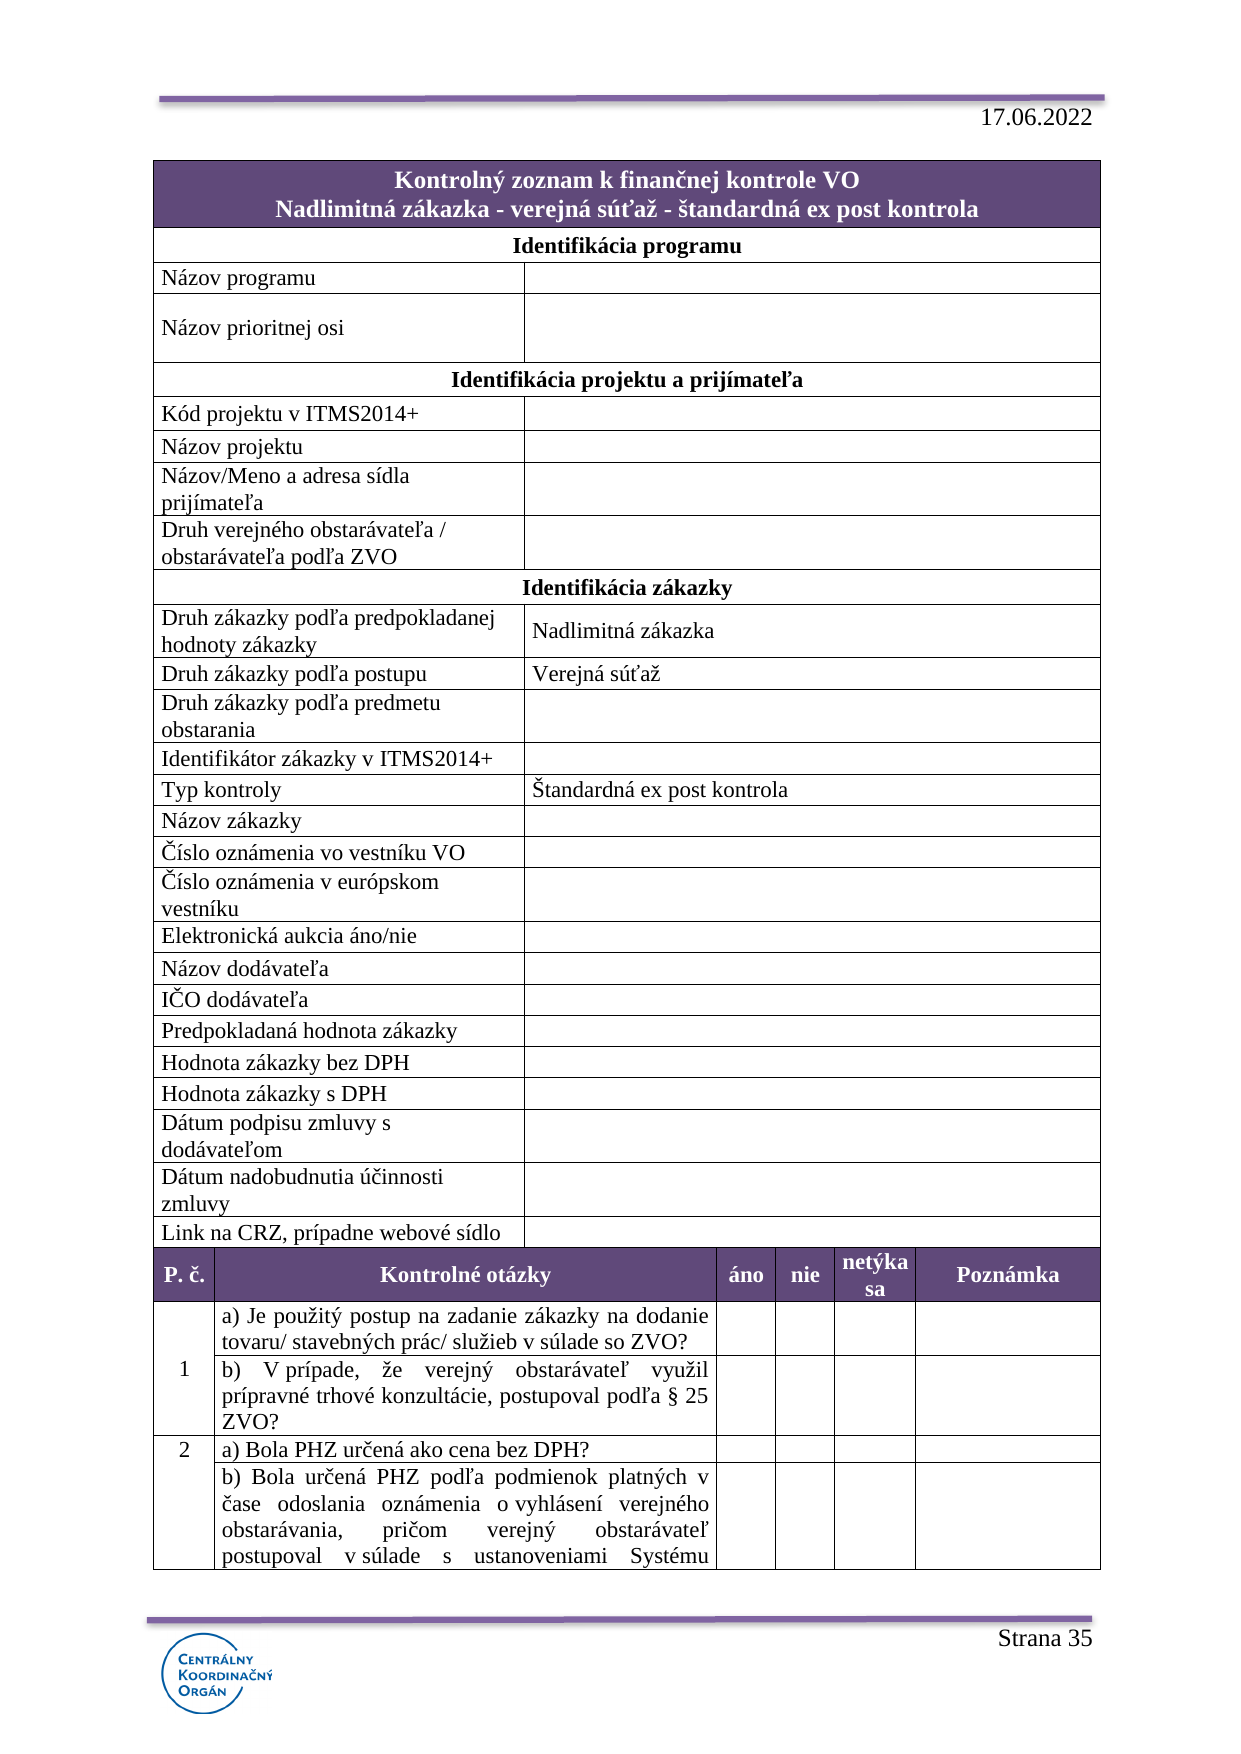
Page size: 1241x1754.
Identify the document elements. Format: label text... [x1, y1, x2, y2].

table_cell a) Bola PHZ určená ako cena bez DPH? [215, 1436, 716, 1462]
table_cell Elektronická aukcia áno/nie [154, 922, 524, 952]
table_cell Identifikátor zákazky v ITMS2014+ [154, 743, 524, 773]
table_cell Predpokladaná hodnota zákazky [154, 1016, 524, 1046]
table_cell Hodnota zákazky s DPH [154, 1078, 524, 1108]
table_cell Verejná súťaž [525, 658, 1100, 688]
table_cell Názov prioritnej osi [154, 294, 524, 362]
table_cell [525, 1163, 1100, 1216]
table_cell [835, 1436, 915, 1462]
table_cell [525, 463, 1100, 515]
table_cell [525, 1047, 1100, 1077]
table_cell Kód projektu v ITMS2014+ [154, 397, 524, 430]
table_cell [525, 743, 1100, 773]
table_cell [525, 1016, 1100, 1046]
table_cell [916, 1436, 1100, 1462]
table_cell Dátum nadobudnutia účinnosti zmluvy [154, 1163, 524, 1216]
table_header Kontrolný zoznam k finančnej kontrole VO Nadlimitná zákazka - verejná súťaž - štandardná ex post kontrola [154, 161, 1100, 227]
table_cell [916, 1463, 1100, 1569]
table_cell IČO dodávateľa [154, 985, 524, 1015]
table_cell Názov zákazky [154, 806, 524, 836]
picture [159, 1631, 272, 1713]
table_cell [776, 1302, 834, 1355]
table_cell [525, 397, 1100, 430]
table_cell Názov/Meno a adresa sídla prijímateľa [154, 463, 524, 515]
table_cell [525, 516, 1100, 569]
table_cell Nadlimitná zákazka [525, 605, 1100, 657]
table_cell [916, 1356, 1100, 1435]
table_cell [835, 1356, 915, 1435]
table_cell [717, 1356, 775, 1435]
table_cell [525, 294, 1100, 362]
table_cell [776, 1356, 834, 1435]
table_cell Poznámka [916, 1248, 1100, 1301]
table_cell Číslo oznámenia vo vestníku VO [154, 837, 524, 867]
table_cell áno [717, 1248, 775, 1301]
table_cell [525, 806, 1100, 836]
table_cell Typ kontroly [154, 775, 524, 805]
table_cell Druh zákazky podľa predmetu obstarania [154, 690, 524, 742]
table_cell 2 [154, 1436, 214, 1569]
table_cell netýka sa [835, 1248, 915, 1301]
table_cell Link na CRZ, prípadne webové sídlo [154, 1217, 524, 1247]
table_cell Identifikácia projektu a prijímateľa [154, 363, 1100, 396]
table_cell [525, 922, 1100, 952]
table_cell Identifikácia zákazky [154, 570, 1100, 603]
table_cell b) V prípade, že verejný obstarávateľ využil prípravné trhové konzultácie, postupoval podľa § 25 ZVO? [215, 1356, 716, 1435]
table_cell Názov projektu [154, 431, 524, 462]
table_cell Kontrolné otázky [215, 1248, 716, 1301]
table_cell a) Je použitý postup na zadanie zákazky na dodanie tovaru/ stavebných prác/ služieb v súlade so ZVO? [215, 1302, 716, 1355]
table_cell [525, 431, 1100, 462]
table_cell [525, 690, 1100, 742]
table_cell [525, 985, 1100, 1015]
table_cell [215, 1463, 716, 1569]
table_cell [776, 1463, 834, 1569]
table_cell [525, 837, 1100, 867]
table_cell Druh zákazky podľa predpokladanej hodnoty zákazky [154, 605, 524, 657]
table_cell [525, 1078, 1100, 1108]
table_cell [525, 263, 1100, 293]
table_cell [717, 1436, 775, 1462]
table_cell P. č. [154, 1248, 214, 1301]
table_cell Názov dodávateľa [154, 953, 524, 983]
table_cell [525, 1110, 1100, 1162]
table_cell [525, 868, 1100, 921]
table_cell Druh verejného obstarávateľa / obstarávateľa podľa ZVO [154, 516, 524, 569]
table_cell Štandardná ex post kontrola [525, 775, 1100, 805]
table_cell [835, 1463, 915, 1569]
table_cell 1 [154, 1302, 214, 1435]
table_cell Názov programu [154, 263, 524, 293]
table_cell [835, 1302, 915, 1355]
table_cell [525, 953, 1100, 983]
table_cell Identifikácia programu [154, 228, 1100, 262]
table_cell Číslo oznámenia v európskom vestníku [154, 868, 524, 921]
table_cell [916, 1302, 1100, 1355]
table_cell Dátum podpisu zmluvy s dodávateľom [154, 1110, 524, 1162]
table_cell [717, 1463, 775, 1569]
table_cell [776, 1436, 834, 1462]
table_cell Hodnota zákazky bez DPH [154, 1047, 524, 1077]
table_cell nie [776, 1248, 834, 1301]
table_cell [525, 1217, 1100, 1247]
table_cell Druh zákazky podľa postupu [154, 658, 524, 688]
table_cell [717, 1302, 775, 1355]
